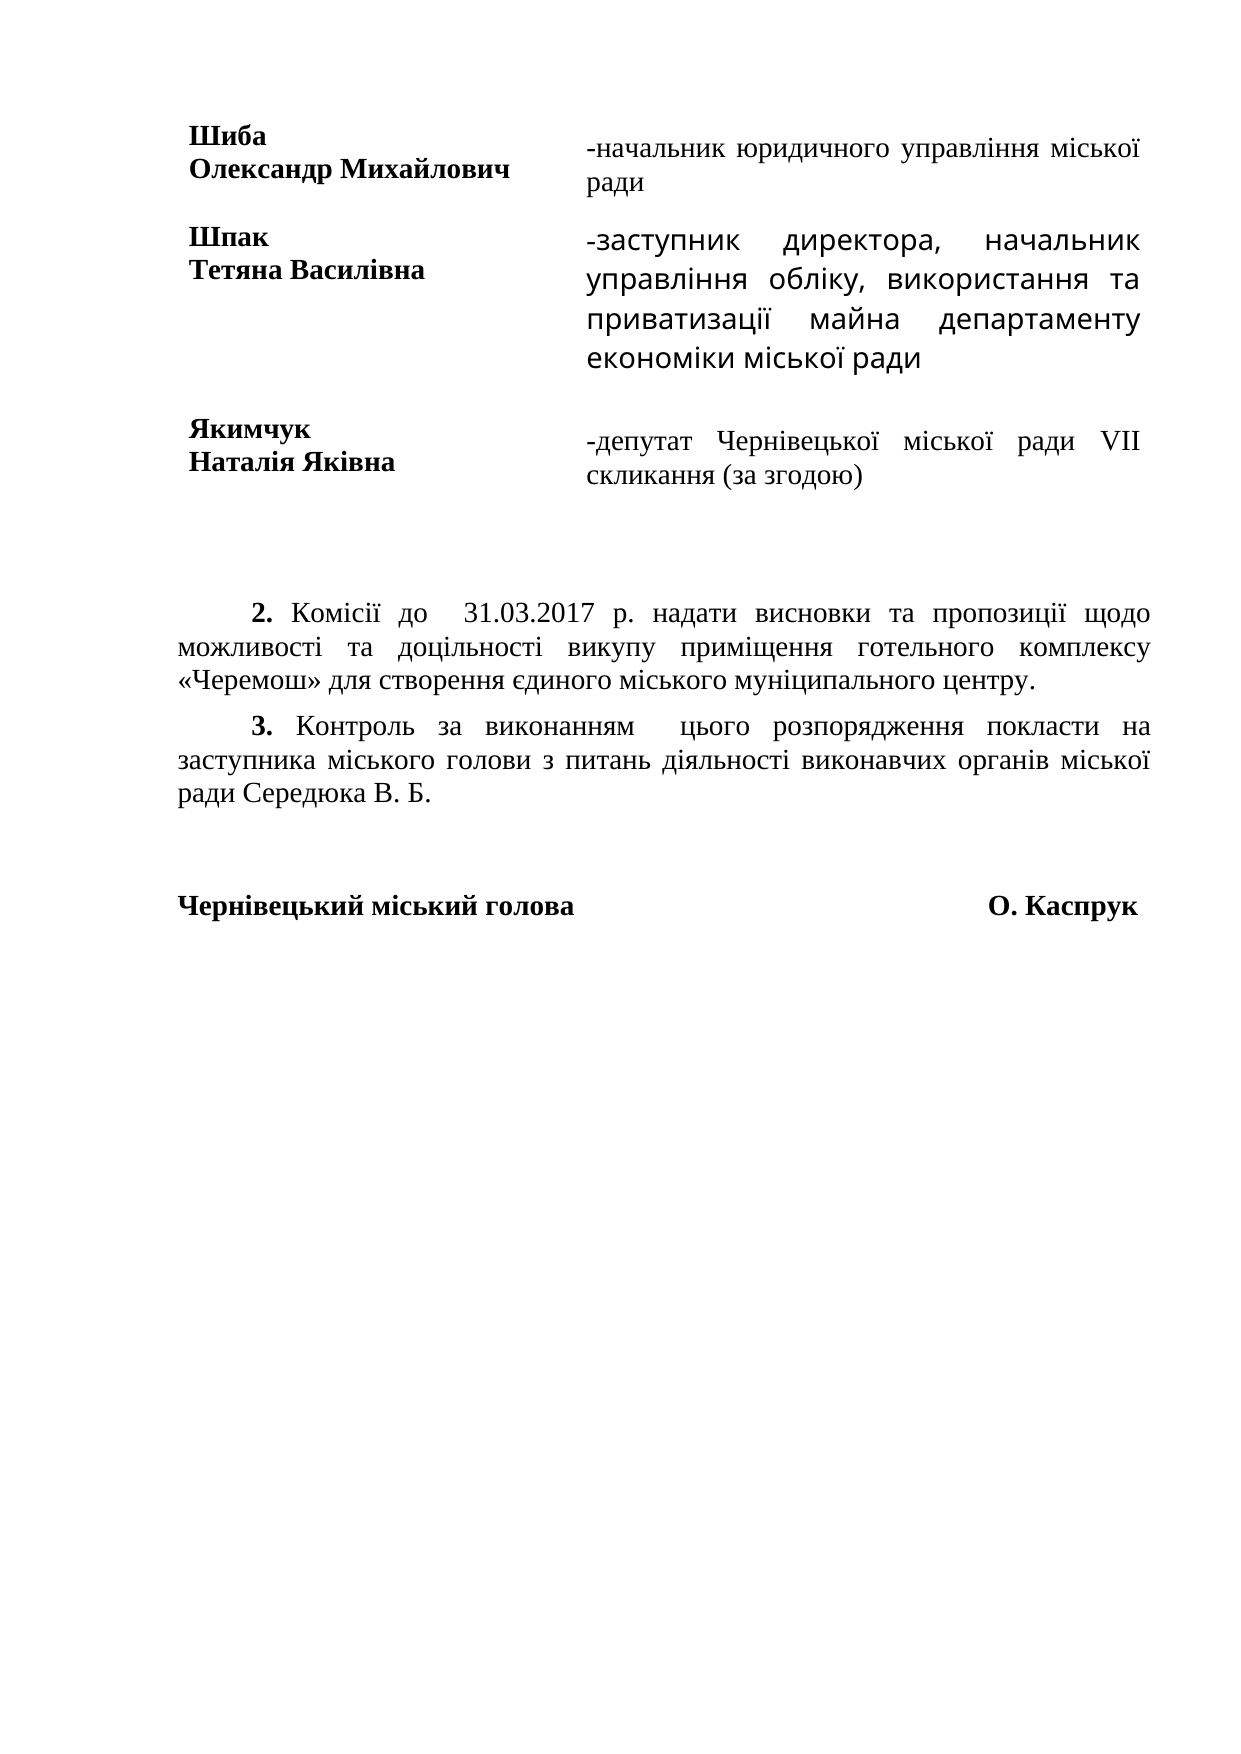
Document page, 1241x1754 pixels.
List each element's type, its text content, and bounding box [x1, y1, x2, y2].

table_cell Якимчук Наталія Яківна [177, 411, 575, 537]
table_cell Шиба Олександр Михайлович [177, 118, 575, 219]
text 3. Контроль за виконанням цього розпорядження покласти на заступника міського голови з питань діяльності виконавчих органів міської ради Середюка В. Б. [177, 708, 1152, 809]
text 2. Комісії до 31.03.2017 р. надати висновки та пропозиції щодо можливості та доцільності викупу приміщення готельного комплексу «Черемош» для створення єдиного міського муніципального центру. [177, 595, 1152, 696]
table_cell -депутат Чернівецької міської ради VII скликання (за згодою) [575, 411, 1152, 537]
table_cell Шпак Тетяна Василівна [177, 219, 575, 411]
text Чернівецький міський голова О. Каспрук [177, 888, 1152, 922]
table_cell -начальник юридичного управління міської ради [575, 118, 1152, 219]
table_cell -заступник директора, начальник управління обліку, використання та приватизації майна департаменту економіки міської ради [575, 219, 1152, 411]
